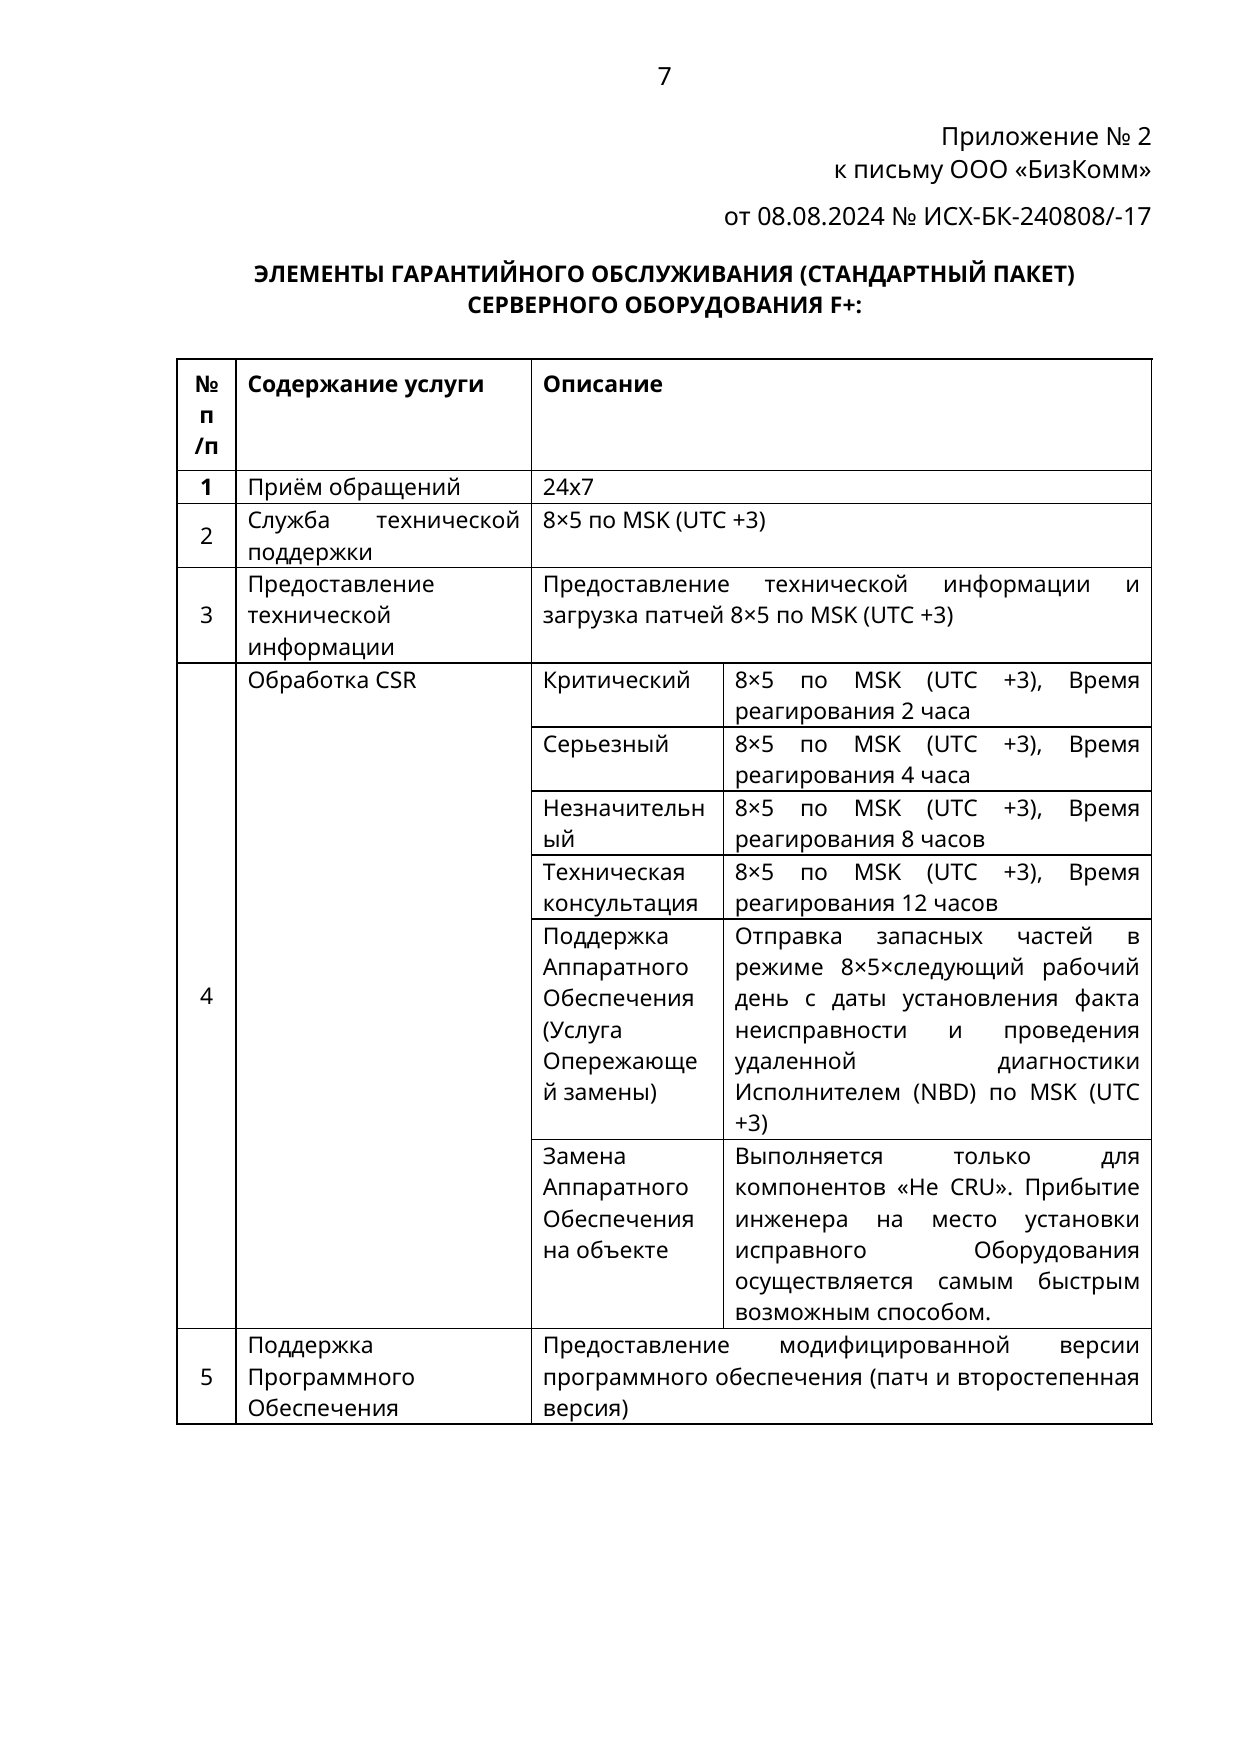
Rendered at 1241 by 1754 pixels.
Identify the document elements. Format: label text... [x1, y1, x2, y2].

table_cell Поддержка Программного Обеспечения [237, 1329, 531, 1423]
table_cell 24х7 [532, 471, 1151, 503]
table_cell Предоставление технической информации и загрузка патчей 8×5 по MSK (UTC +3) [532, 568, 1151, 662]
table_cell Приём обращений [237, 471, 531, 503]
table_cell Незначительный [532, 792, 723, 854]
table_cell 5 [178, 1329, 235, 1423]
table_cell 8×5 по MSK (UTC +3), Время реагирования 2 часа [724, 664, 1151, 726]
table_cell 1 [178, 471, 235, 503]
table_cell Критический [532, 664, 723, 726]
text ЭЛЕМЕНТЫ ГАРАНТИЙНОГО ОБСЛУЖИВАНИЯ (СТАНДАРТНЫЙ ПАКЕТ) СЕРВЕРНОГО ОБОРУДОВАНИЯ F+: [177, 258, 1152, 320]
table_cell Предоставление модифицированной версии программного обеспечения (патч и второстепенная версия) [532, 1329, 1151, 1423]
table_cell Служба технической поддержки [237, 504, 531, 567]
table_cell Выполняется только для компонентов «Не CRU». Прибытие инженера на место установки исправного Оборудования осуществляется самым быстрым возможным способом. [724, 1140, 1151, 1328]
table_cell Поддержка Аппаратного Обеспечения (Услуга Опережающей замены) [532, 920, 723, 1138]
text от 08.08.2024 № ИСХ-БК-240808/-17 [177, 199, 1152, 233]
table_cell Предоставление технической информации [237, 568, 531, 662]
table_header Описание [532, 360, 1151, 470]
table_header Содержание услуги [237, 360, 531, 470]
table_cell 8×5 по MSK (UTC +3) [532, 504, 1151, 567]
table_cell Обработка CSR [237, 664, 531, 1328]
text Приложение № 2 к письму ООО «БизКомм» [177, 118, 1152, 186]
table_cell 8×5 по MSK (UTC +3), Время реагирования 12 часов [724, 856, 1151, 918]
table_cell Серьезный [532, 728, 723, 790]
table_cell Отправка запасных частей в режиме 8×5×следующий рабочий день с даты установления факта неисправности и проведения удаленной диагностики Исполнителем (NBD) по MSK (UTC +3) [724, 920, 1151, 1138]
table_cell Замена Аппаратного Обеспечения на объекте [532, 1140, 723, 1328]
table_cell Техническая консультация [532, 856, 723, 918]
table_cell 2 [178, 504, 235, 567]
table_cell 4 [178, 664, 235, 1328]
table_cell 8×5 по MSK (UTC +3), Время реагирования 4 часа [724, 728, 1151, 790]
table_header № п/п [178, 360, 235, 470]
table_cell 8×5 по MSK (UTC +3), Время реагирования 8 часов [724, 792, 1151, 854]
table_cell 3 [178, 568, 235, 662]
